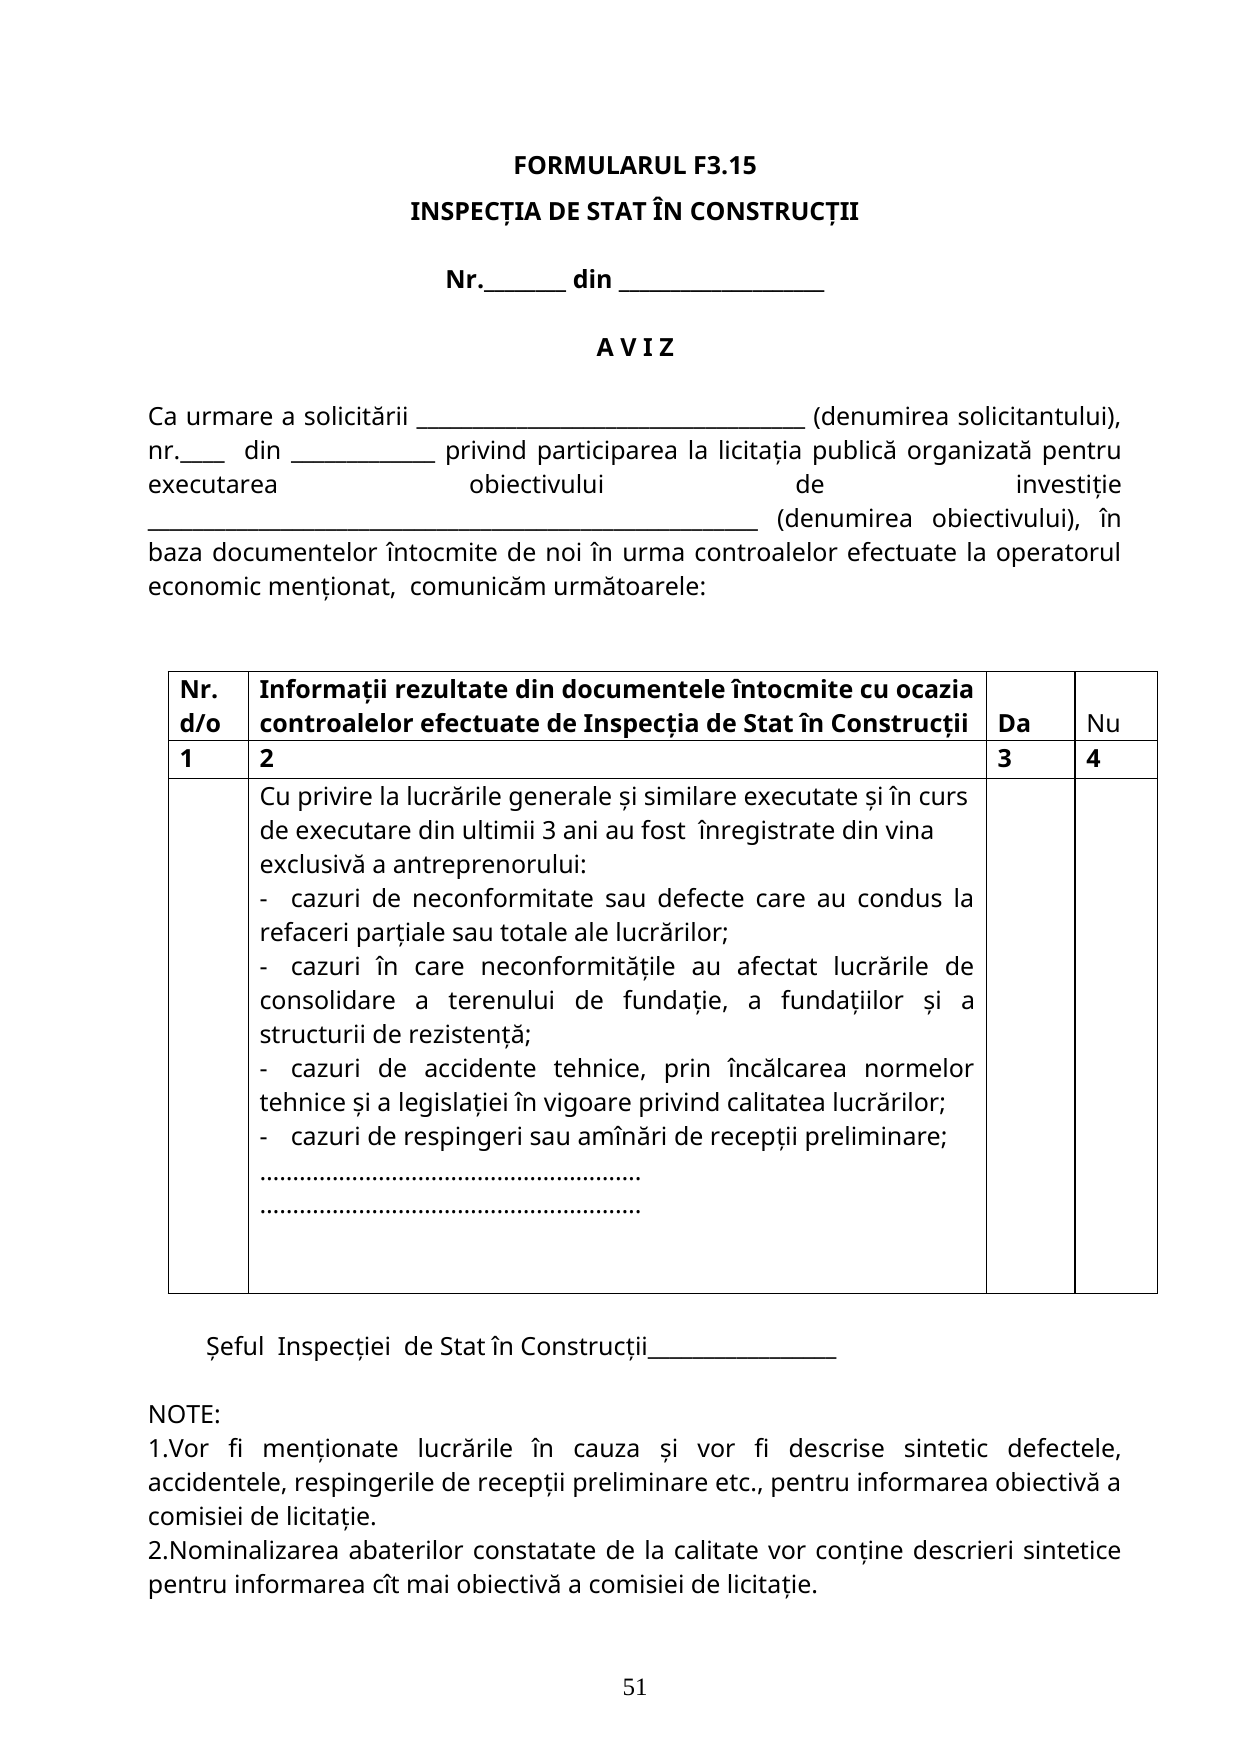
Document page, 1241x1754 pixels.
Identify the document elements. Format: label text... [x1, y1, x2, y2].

text 2.Nominalizarea abaterilor constatate de la calitate vor conţine descrieri sintetice pentru informarea cît mai obiectivă a comisiei de licitaţie. [148, 1533, 1122, 1601]
table_header Da [987, 672, 1074, 740]
text INSPECŢIA DE STAT ÎN CONSTRUCŢII [148, 194, 1122, 228]
table_cell [169, 779, 248, 1293]
table_header Informaţii rezultate din documentele întocmite cu ocazia controalelor efectuate de Inspecţia de Stat în Construcţii [249, 672, 986, 740]
text Şeful Inspecţiei de Stat în Construcţii_________________ [148, 1328, 1122, 1362]
table_cell Cu privire la lucrările generale şi similare executate şi în curs de executare din ultimii 3 ani au fost înregistrate din vina exclusivă a antreprenorului: cazuri de neconformitate sau defecte care au condus la refaceri parţiale sau totale ale lucrărilor; cazuri în care neconformităţile au afectat lucrările de consolidare a terenului de fundaţie, a fundaţiilor şi a structurii de rezistenţă; cazuri de accidente tehnice, prin încălcarea normelor tehnice şi a legislaţiei în vigoare privind calitatea lucrărilor; cazuri de respingeri sau amînări de recepţii preliminare; …………………………………………………. …………………………………………………. [249, 779, 986, 1293]
table_cell 4 [1076, 741, 1157, 777]
text Ca urmare a solicitării ___________________________________ (denumirea solicitantului), nr.____ din _____________ privind participarea la licitaţia publică organizată pentru executarea obiectivului de investiţie _______________________________________________________ (denumirea obiectivului), în baza documentelor întocmite de noi în urma controalelor efectuate la operatorul economic menţionat, comunicăm următoarele: [148, 398, 1122, 603]
table_cell [987, 779, 1074, 1293]
table_header Nu [1076, 672, 1157, 740]
table_cell [1076, 779, 1157, 1293]
table_cell 1 [169, 741, 248, 777]
text Nr.________ din ____________________ [148, 262, 1122, 296]
text FORMULARUL F3.15 [148, 147, 1122, 181]
text A V I Z [148, 330, 1122, 364]
table_cell 3 [987, 741, 1074, 777]
table_cell 2 [249, 741, 986, 777]
text NOTE: [148, 1396, 1122, 1431]
text 1.Vor fi menţionate lucrările în cauza şi vor fi descrise sintetic defectele, accidentele, respingerile de recepţii preliminare etc., pentru informarea obiectivă a comisiei de licitaţie. [148, 1431, 1122, 1533]
table_header Nr. d/o [169, 672, 248, 740]
